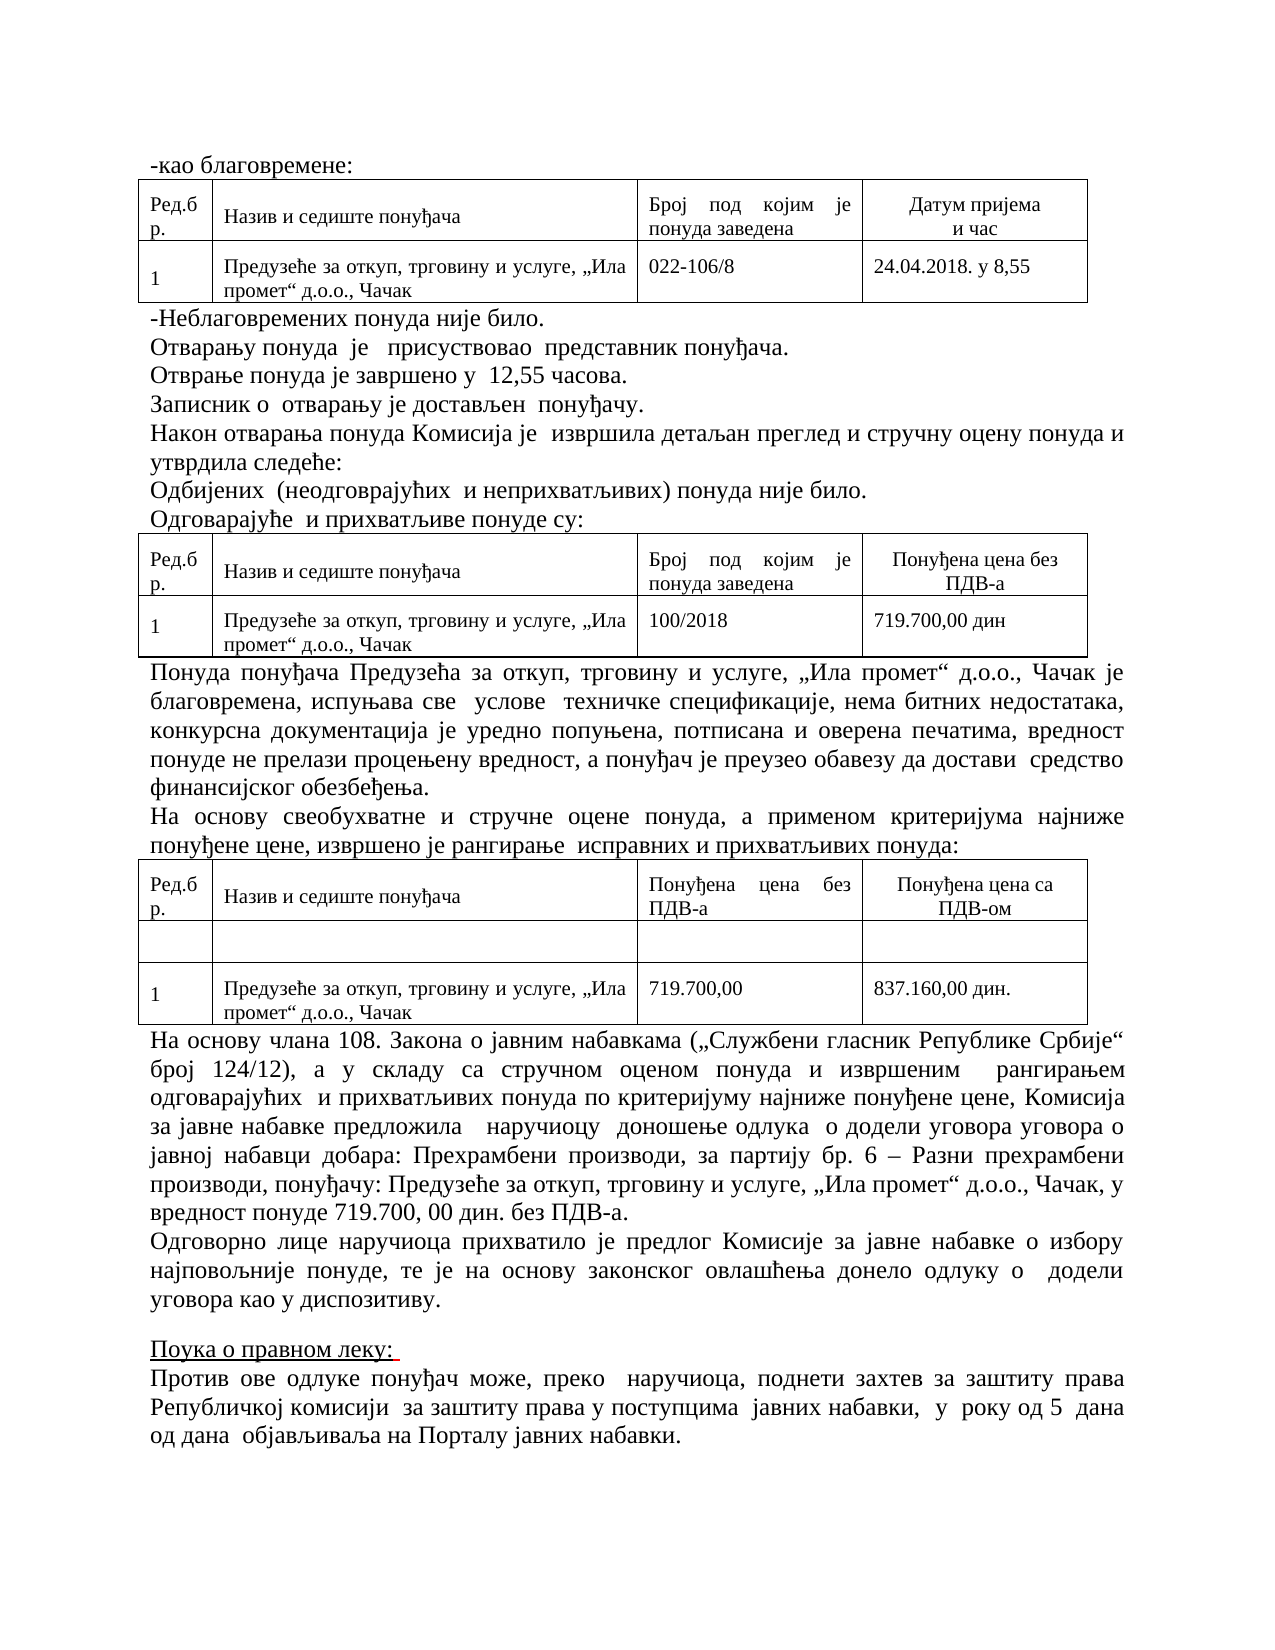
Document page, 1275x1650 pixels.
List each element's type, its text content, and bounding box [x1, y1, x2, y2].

table_cell 24.04.2018. у 8,55 [863, 241, 1087, 302]
text -Неблаговремених понуда није било. [150, 303, 1125, 332]
text Након отварања понуда Комисија је извршила детаљан преглед и стручну оцену понуда и утврдила следеће: [150, 418, 1125, 476]
table_header Понуђена цена без ПДВ-а [638, 860, 862, 920]
table_header Ред.бр. [139, 534, 212, 595]
table_cell [139, 921, 212, 962]
table_cell Предузеће за откуп, трговину и услуге, „Ила промет“ д.о.о., Чачак [213, 241, 637, 302]
table_header Нaзив и седиште понуђача [213, 860, 637, 920]
table_cell 1 [139, 596, 212, 656]
table_cell Предузеће за откуп, трговину и услуге, „Ила промет“ д.о.о., Чачак [213, 596, 637, 656]
table_header Назив и седиште понуђача [213, 180, 637, 240]
text -као благовремене: [150, 150, 1125, 179]
table_cell Предузеће за откуп, трговину и услуге, „Ила промет“ д.о.о., Чачак [213, 963, 637, 1024]
table_header Датум пријема и час [863, 180, 1087, 240]
text Понуда понуђача Предузећа за откуп, трговину и услуге, „Ила промет“ д.о.о., Чачак је благовремена, испуњава све услове техничке спецификације, нема битних недостатака, конкурсна документација је уредно попуњена, потписана и оверена печатима, вредност понуде не прелази процењену вредност, а понуђач је преузео обавезу да достави средство финансијског обезбеђења. [150, 657, 1125, 801]
table_cell 719.700,00 дин [863, 596, 1087, 656]
text Одбијених (неодговрајућих и неприхватљивих) понуда није било. [150, 476, 1125, 504]
table_cell 1 [139, 241, 212, 302]
text Против ове одлуке понуђач може, преко наручиоца, поднети захтев за заштиту права Републичкој комисији за заштиту права у поступцима јавних набавки, у року од 5 дана од дана објављиваља на Порталу јавних набавки. [150, 1363, 1125, 1449]
table_header Број под којим је понуда заведена [638, 534, 862, 595]
table_cell 837.160,00 дин. [863, 963, 1087, 1024]
table_cell 1 [139, 963, 212, 1024]
text На основу члана 108. Закона о јавним набавкама („Службени гласник Републике Србије“ број 124/12), а у складу са стручном оценом понуда и извршеним рангирањем одговарајућих и прихватљивих понуда по критеријуму најниже понуђене цене, Комисија за јавне набавке предложила наручиоцу доношење одлука о додели уговора уговора о јавној набавци добара: Прехрамбени производи, за партију бр. 6 – Разни прехрамбени производи, понуђачу: Предузеће за откуп, трговину и услуге, „Ила промет“ д.о.о., Чачак, у вредност понуде 719.700, 00 дин. без ПДВ-а. [150, 1025, 1125, 1226]
text Записник о отварању је достављен понуђачу. [150, 389, 1125, 418]
table_cell [863, 921, 1087, 962]
table_header Понуђена цена са ПДВ-ом [863, 860, 1087, 920]
table_cell 022-106/8 [638, 241, 862, 302]
text Одговорно лице наручиоца прихватило је предлог Комисије за јавне набавке о избору најповољније понуде, те је на основу законског овлашћења донело одлуку о додели уговора као у диспозитиву. [150, 1226, 1125, 1312]
text Поука о правном леку: [150, 1334, 1125, 1363]
table_header Понуђена цена без ПДВ-а [863, 534, 1087, 595]
table_cell [638, 921, 862, 962]
table_header Ред.бр. [139, 180, 212, 240]
table_cell 719.700,00 [638, 963, 862, 1024]
table_cell 100/2018 [638, 596, 862, 656]
text Отварању понуда је присуствовао представник понуђача. [150, 332, 1125, 361]
table_header Ред.бр. [139, 860, 212, 920]
table_header Назив и седиште понуђача [213, 534, 637, 595]
table_header Број под којим је понуда заведена [638, 180, 862, 240]
text Одговарајуће и прихватљиве понуде су: [150, 504, 1125, 533]
table_cell [213, 921, 637, 962]
text Отврање понуда је завршено у 12,55 часова. [150, 361, 1125, 389]
text На основу свеобухватне и стручне оцене понуда, а применом критеријума најниже понуђене цене, извршено је рангирање исправних и прихватљивих понуда: [150, 801, 1125, 859]
